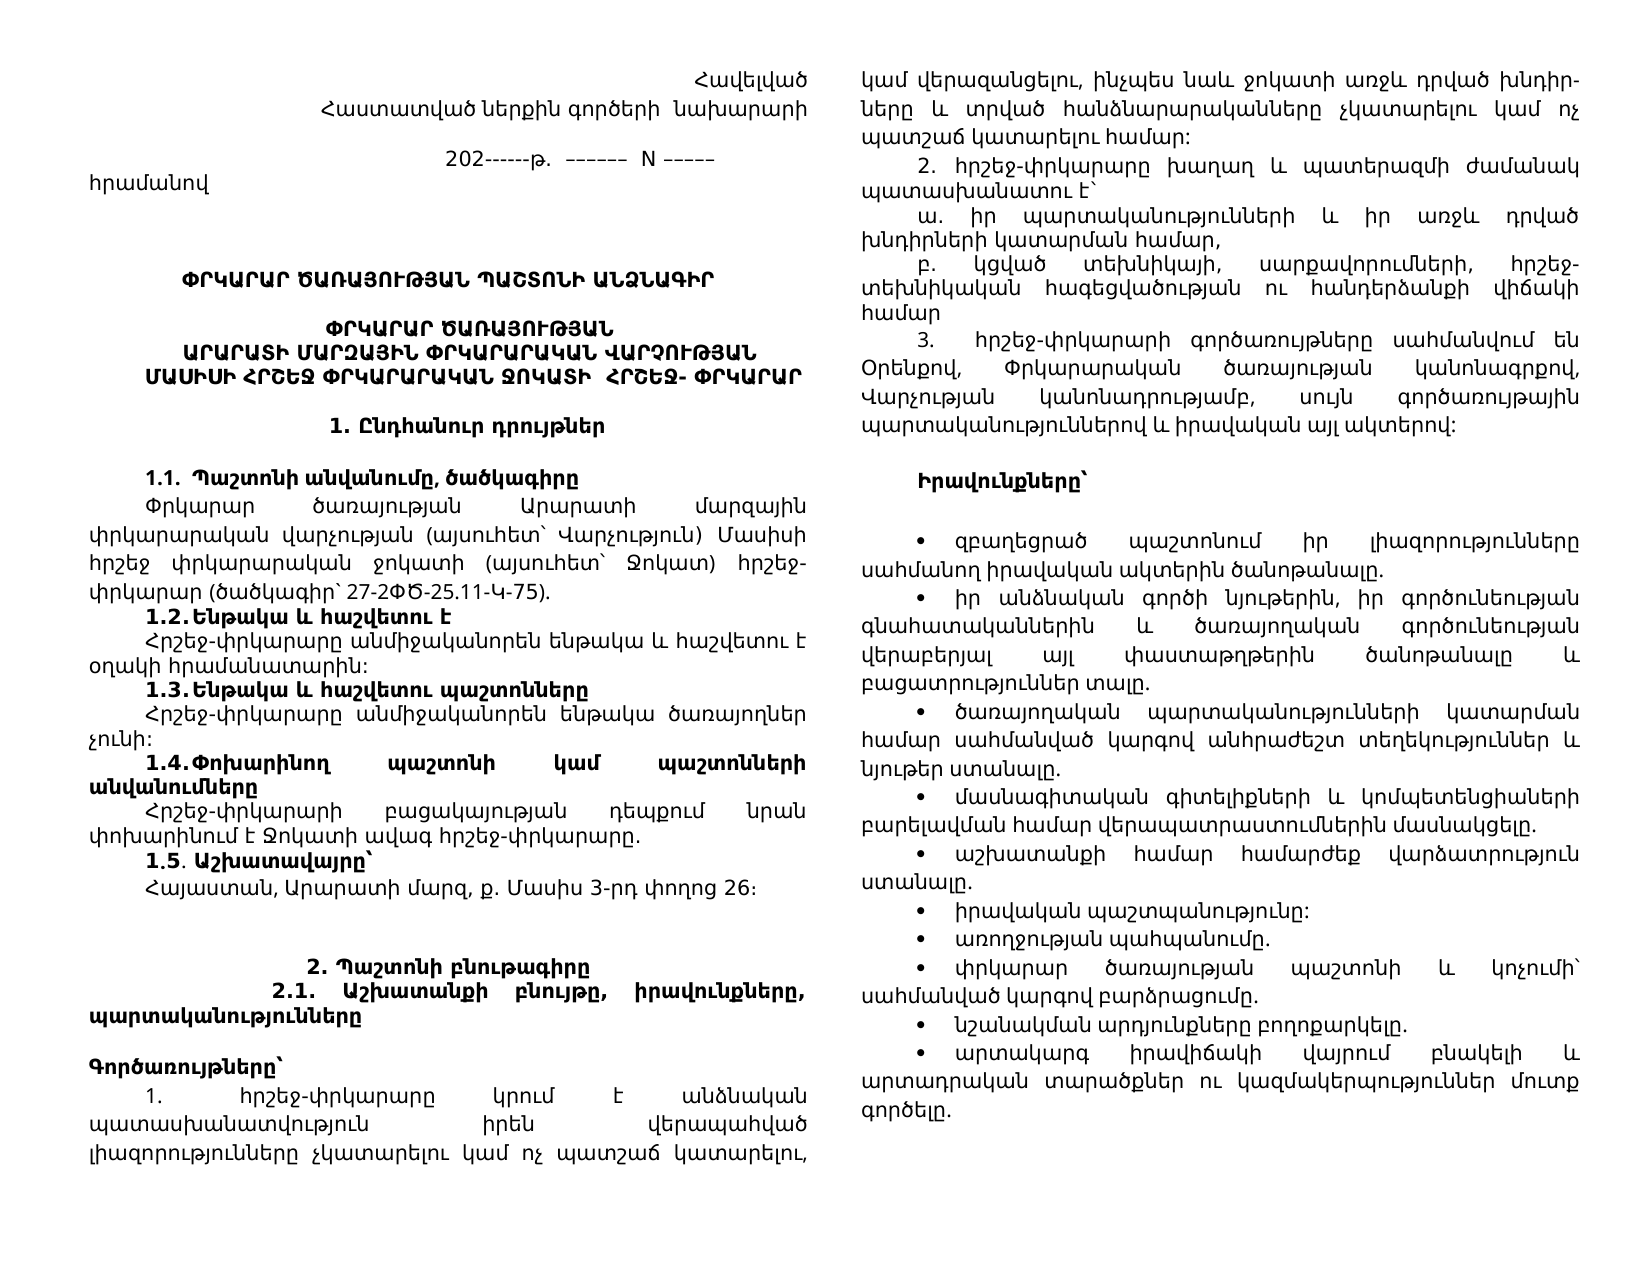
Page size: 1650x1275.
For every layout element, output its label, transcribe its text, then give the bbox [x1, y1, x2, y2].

text ԱՐԱՐԱՏԻ ՄԱՐԶԱՅԻՆ ՓՐԿԱՐԱՐԱԿԱՆ ՎԱՐՉՈՒԹՅԱՆ [89, 341, 807, 365]
list հրշեջ-փրկարարը կրում է անձնական պատասխանատվություն իրեն վերապահված լիազորությունները չկատարելու կամ ոչ պատշաճ կատարելու, կամ վերազանցելու, ինչպես նաև ջոկատի առջև դրված խնդիրները և տրված հանձնարարականները չկատարելու կամ ոչ պատշաճ կատարելու համար: [89, 1081, 808, 1166]
text ա. իր պարտականությունների և իր առջև դրված խնդիրների կատարման համար, [861, 204, 1580, 252]
list զբաղեցրած պաշտոնում իր լիազորությունները սահմանող իրավական ակտերին ծանոթանալը. [861, 526, 1580, 583]
list արտակարգ իրավիճակի վայրում բնակելի և արտադրական տարածքներ ու կազմակերպություններ մուտք գործելը. [861, 1038, 1580, 1123]
list Պաշտոնի անվանումը, ծածկագիրը [89, 463, 807, 491]
text 1.5. Աշխատավայրը՝ [89, 848, 807, 873]
text Հավելված [89, 66, 808, 94]
text Հրշեջ-փրկարարը անմիջականորեն ենթակա և հաշվետու է օղակի հրամանատարին: [89, 629, 807, 678]
list իրավական պաշտպանությունը: [861, 896, 1580, 924]
text Հրշեջ-փրկարարի բացակայության դեպքում նրան փոխարինում է Ջոկատի ավագ հրշեջ-փրկարարը. [89, 799, 807, 848]
text բ. կցված տեխնիկայի, սարքավորումների, հրշեջ-տեխնիկական հագեցվածության ու հանդերձանքի վիճակի համար [861, 252, 1580, 325]
list Փոխարինող պաշտոնի կամ պաշտոնների անվանումները [89, 751, 807, 799]
list փրկարար ծառայության պաշտոնի և կոչումի՝ սահմանված կարգով բարձրացումը. [861, 953, 1580, 1010]
list աշխատանքի համար համարժեք վարձատրություն ստանալը. [861, 839, 1580, 896]
text Գործառույթները՝ [89, 1052, 807, 1081]
list Ենթակա և հաշվետու պաշտոնները [89, 678, 807, 702]
list հրշեջ-փրկարարը խաղաղ և պատերազմի ժամանակ պատասխանատու է` [861, 151, 1580, 204]
text Իրավունքները՝ [861, 469, 1579, 494]
list մասնագիտական գիտելիքների և կոմպետենցիաների բարելավման համար վերապատրաստումներին մասնակցելը. [861, 782, 1580, 839]
text ՓՐԿԱՐԱՐ ԾԱՌԱՅՈՒԹՅԱՆ [89, 317, 807, 341]
list առողջության պահպանումը. [861, 924, 1580, 953]
text 1. Ընդհանուր դրույթներ [126, 414, 808, 438]
text ՄԱՍԻՍԻ ՀՐՇԵՋ ՓՐԿԱՐԱՐԱԿԱՆ ՋՈԿԱՏԻ ՀՐՇԵՋ- ՓՐԿԱՐԱՐ [89, 365, 807, 389]
list հրշեջ-փրկարարը կրում է անձնական պատասխանատվություն իրեն վերապահված լիազորությունները չկատարելու կամ ոչ պատշաճ կատարելու, կամ վերազանցելու, ինչպես նաև ջոկատի առջև դրված խնդիրները և տրված հանձնարարականները չկատարելու կամ ոչ պատշաճ կատարելու համար: [861, 66, 1580, 151]
text ՓՐԿԱՐԱՐ ԾԱՌԱՅՈՒԹՅԱՆ ՊԱՇՏՈՆԻ ԱՆՁՆԱԳԻՐ [89, 268, 808, 292]
list Ենթակա և հաշվետու է [89, 605, 808, 629]
list իր անձնական գործի նյութերին, իր գործունեության գնահատականներին և ծառայողական գործունեության վերաբերյալ այլ փաստաթղթերին ծանոթանալը և բացատրություններ տալը. [861, 583, 1580, 697]
list նշանակման արդյունքները բողոքարկելը. [861, 1010, 1580, 1038]
text Փրկարար ծառայության Արարատի մարզային փրկարարական վարչության (այսուհետ՝ Վարչություն) Մասիսի հրշեջ փրկարարական ջոկատի (այսուհետ՝ Ջոկատ) հրշեջ-փրկարար (ծածկագիր` 27-2ՓԾ-25.11-Կ-75). [89, 491, 807, 605]
list ծառայողական պարտականությունների կատարման համար սահմանված կարգով անհրաժեշտ տեղեկություններ և նյութեր ստանալը. [861, 697, 1580, 782]
text Հաստատված ներքին գործերի նախարարի [89, 94, 808, 122]
text Հայաստան, Արարատի մարզ, ք. Մասիս 3-րդ փողոց 26։ [89, 873, 807, 902]
text Հրշեջ-փրկարարը անմիջականորեն ենթակա ծառայողներ չունի: [89, 702, 807, 751]
list 2. Պաշտոնի բնութագիրը [89, 955, 808, 979]
text 202------թ. –––––– N ––––– հրամանով [89, 147, 808, 195]
text 2.1. Աշխատանքի բնույթը, իրավունքները, պարտականությունները [89, 979, 807, 1028]
list հրշեջ-փրկարարի գործառույթները սահմանվում են Օրենքով, Փրկարարական ծառայության կանոնագրքով, Վարչության կանոնադրությամբ, սույն գործառույթային պարտականություններով և իրավական այլ ակտերով: [861, 325, 1580, 439]
